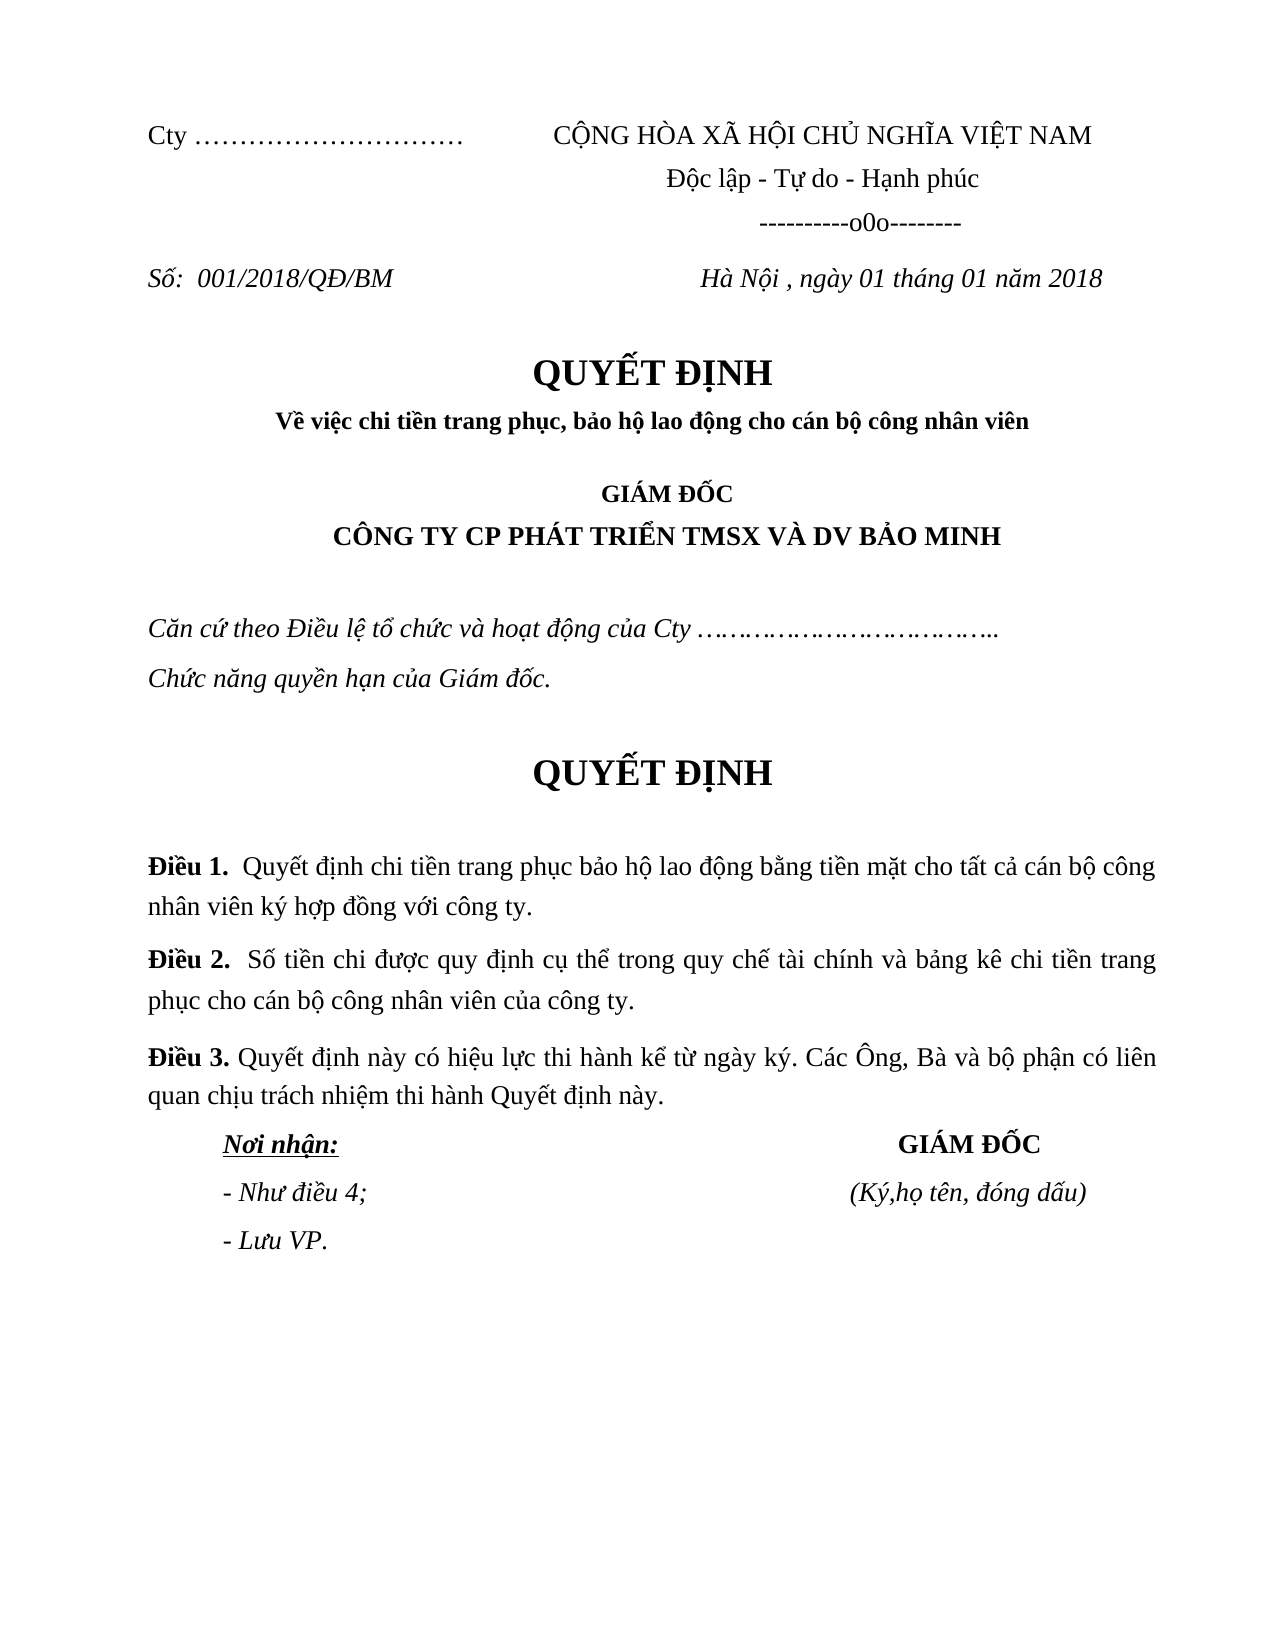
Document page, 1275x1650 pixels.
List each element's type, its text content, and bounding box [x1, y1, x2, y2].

table_header CỘNG HÒA XÃ HỘI CHỦ NGHĨA VIỆT NAM Độc lập - Tự do - Hạnh phúc ----------o0o-------- [532, 106, 1114, 250]
text QUYẾT ĐỊNH [148, 751, 1157, 794]
text Điều 3. Quyết định này có hiệu lực thi hành kể từ ngày ký. Các Ông, Bà và bộ phận có liên quan chịu trách nhiệm thi hành Quyết định này. [148, 1037, 1157, 1112]
table_header Cty ………………………… [136, 106, 532, 250]
text Căn cứ theo Điều lệ tổ chức và hoạt động của Cty ……………………………….. [148, 607, 1157, 645]
text - Lưu VP. [148, 1220, 1157, 1256]
table_cell Hà Nội , ngày 01 tháng 01 năm 2018 [532, 250, 1114, 306]
subtitle QUYẾT ĐỊNH [148, 350, 1157, 393]
text Nơi nhận: GIÁM ĐỐC [148, 1124, 1157, 1160]
text Về việc chi tiền trang phục, bảo hộ lao động cho cán bộ công nhân viên [148, 406, 1157, 434]
table_cell Số: 001/2018/QĐ/BM [136, 250, 532, 306]
text GIÁM ĐỐC [148, 479, 1186, 507]
text - Như điều 4; (Ký,họ tên, đóng dấu) [148, 1172, 1157, 1208]
text Điều 2. Số tiền chi được quy định cụ thể trong quy chế tài chính và bảng kê chi tiền trang phục cho cán bộ công nhân viên của công ty. [148, 943, 1157, 1015]
text CÔNG TY CP PHÁT TRIỂN TMSX VÀ DV BẢO MINH [148, 520, 1186, 551]
text Điều 1. Quyết định chi tiền trang phục bảo hộ lao động bằng tiền mặt cho tất cả cán bộ công nhân viên ký hợp đồng với công ty. [148, 850, 1157, 922]
text Chức năng quyền hạn của Giám đốc. [148, 657, 1157, 695]
